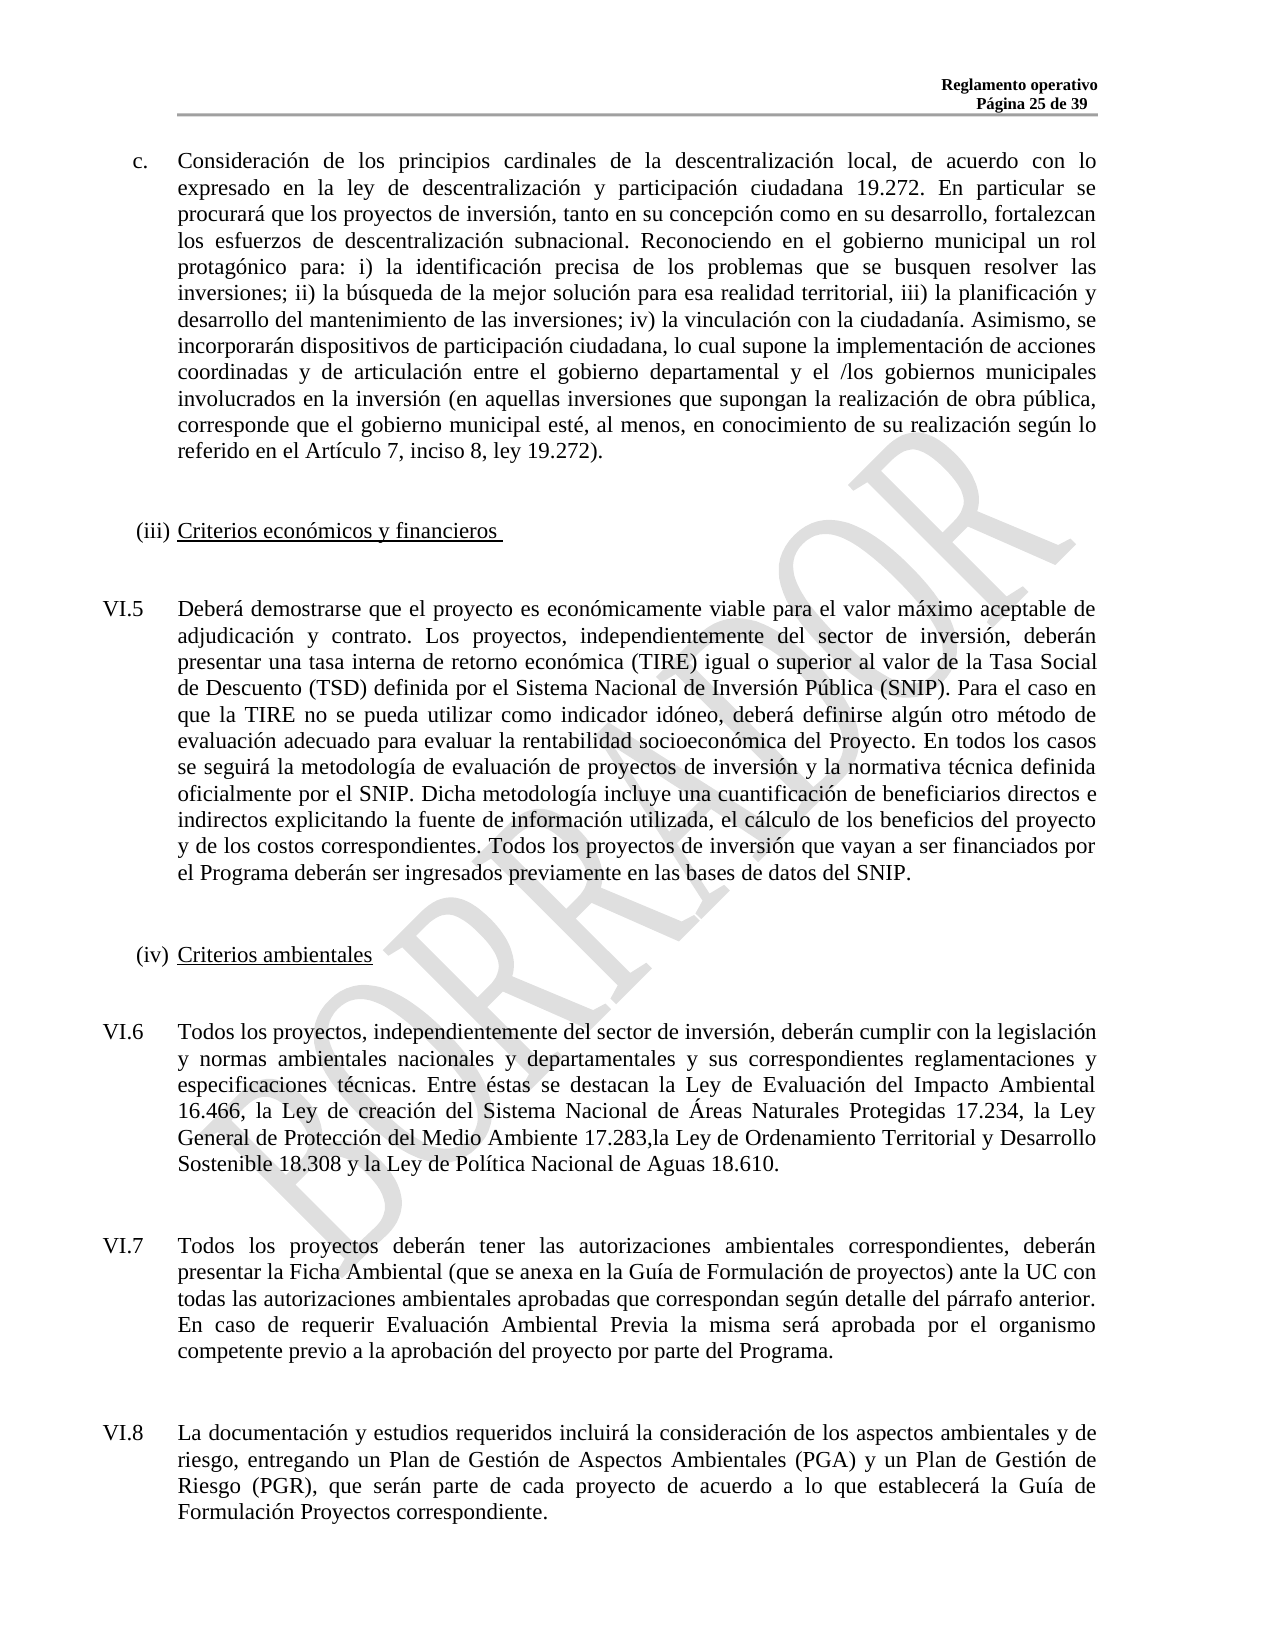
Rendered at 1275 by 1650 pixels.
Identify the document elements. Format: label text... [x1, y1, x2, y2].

text Consideración de los principios cardinales de la descentralización local, de acuerdo con lo expresado en la ley de descentralización y participación ciudadana 19.272. En particular se procurará que los proyectos de inversión, tanto en su concepción como en su desarrollo, fortalezcan los esfuerzos de descentralización subnacional. Reconociendo en el gobierno municipal un rol protagónico para: i) la identificación precisa de los problemas que se busquen resolver las inversiones; ii) la búsqueda de la mejor solución para esa realidad territorial, iii) la planificación y desarrollo del mantenimiento de las inversiones; iv) la vinculación con la ciudadanía. Asimismo, se incorporarán dispositivos de participación ciudadana, lo cual supone la implementación de acciones coordinadas y de articulación entre el gobierno departamental y el /los gobiernos municipales involucrados en la inversión (en aquellas inversiones que supongan la realización de obra pública, corresponde que el gobierno municipal esté, al menos, en conocimiento de su realización según lo referido en el Artículo 7, inciso 8, ley 19.272). [132, 148, 1098, 464]
text Todos los proyectos, independientemente del sector de inversión, deberán cumplir con la legislación y normas ambientales nacionales y departamentales y sus correspondientes reglamentaciones y especificaciones técnicas. Entre éstas se destacan la Ley de Evaluación del Impacto Ambiental 16.466, la Ley de creación del Sistema Nacional de Áreas Naturales Protegidas 17.234, la Ley General de Protección del Medio Ambiente 17.283,la Ley de Ordenamiento Territorial y Desarrollo Sostenible 18.308 y la Ley de Política Nacional de Aguas 18.610. [102, 1018, 1098, 1177]
text Todos los proyectos deberán tener las autorizaciones ambientales correspondientes, deberán presentar la Ficha Ambiental (que se anexa en la Guía de Formulación de proyectos) ante la UC con todas las autorizaciones ambientales aprobadas que correspondan según detalle del párrafo anterior. En caso de requerir Evaluación Ambiental Previa la misma será aprobada por el organismo competente previo a la aprobación del proyecto por parte del Programa. [102, 1232, 1098, 1364]
text La documentación y estudios requeridos incluirá la consideración de los aspectos ambientales y de riesgo, entregando un Plan de Gestión de Aspectos Ambientales (PGA) y un Plan de Gestión de Riesgo (PGR), que serán parte de cada proyecto de acuerdo a lo que establecerá la Guía de Formulación Proyectos correspondiente. [102, 1419, 1098, 1525]
list Criterios económicos y financieros [136, 518, 1098, 544]
list Criterios ambientales [136, 941, 1098, 967]
text Deberá demostrarse que el proyecto es económicamente viable para el valor máximo aceptable de adjudicación y contrato. Los proyectos, independientemente del sector de inversión, deberán presentar una tasa interna de retorno económica (TIRE) igual o superior al valor de la Tasa Social de Descuento (TSD) definida por el Sistema Nacional de Inversión Pública (SNIP). Para el caso en que la TIRE no se pueda utilizar como indicador idóneo, deberá definirse algún otro método de evaluación adecuado para evaluar la rentabilidad socioeconómica del Proyecto. En todos los casos se seguirá la metodología de evaluación de proyectos de inversión y la normativa técnica definida oficialmente por el SNIP. Dicha metodología incluye una cuantificación de beneficiarios directos e indirectos explicitando la fuente de información utilizada, el cálculo de los beneficios del proyecto y de los costos correspondientes. Todos los proyectos de inversión que vayan a ser financiados por el Programa deberán ser ingresados previamente en las bases de datos del SNIP. [102, 595, 1098, 885]
